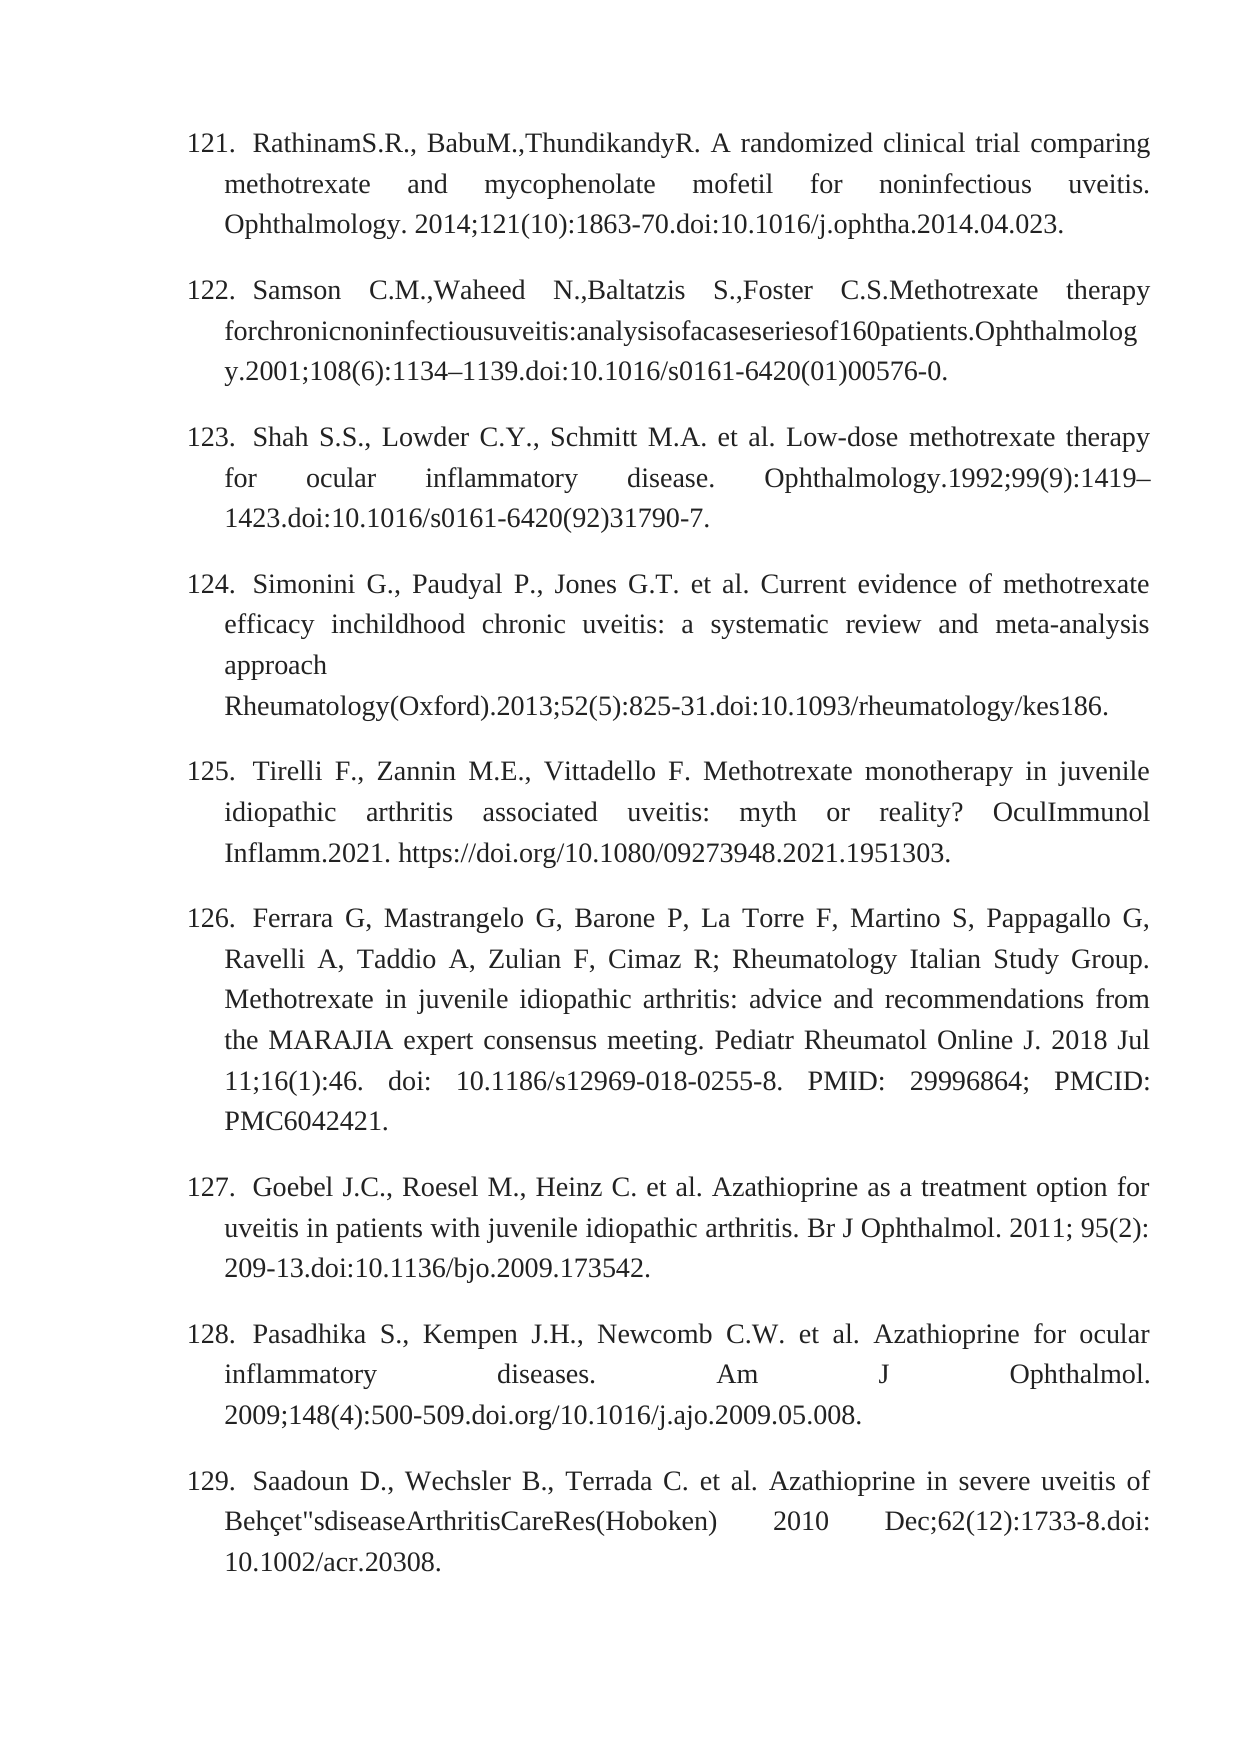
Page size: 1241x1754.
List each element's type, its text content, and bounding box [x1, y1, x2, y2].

list Saadoun D., Wechsler B., Terrada C. et al. Azathioprine in severe uveitis of Behçet"sdiseaseArthritisCareRes(Hoboken) 2010 Dec;62(12):1733-8.doi: 10.1002/acr.20308. [187, 1456, 1152, 1577]
list Ferrara G, Mastrangelo G, Barone P, La Torre F, Martino S, Pappagallo G, Ravelli A, Taddio A, Zulian F, Cimaz R; Rheumatology Italian Study Group. Methotrexate in juvenile idiopathic arthritis: advice and recommendations from the MARAJIA expert consensus meeting. Pediatr Rheumatol Online J. 2018 Jul 11;16(1):46. doi: 10.1186/s12969-018-0255-8. PMID: 29996864; PMCID: PMC6042421. [187, 893, 1152, 1137]
list Simonini G., Paudyal P., Jones G.T. et al. Current evidence of methotrexate efficacy inchildhood chronic uveitis: a systematic review and meta-analysis approach Rheumatology(Oxford).2013;52(5):825-31.doi:10.1093/rheumatology/kes186. [187, 559, 1152, 721]
list Samson C.M.,Waheed N.,Baltatzis S.,Foster C.S.Methotrexate therapy forchronicnoninfectiousuveitis:analysisofacaseseriesof160patients.Ophthalmology.2001;108(6):1134–1139.doi:10.1016/s0161-6420(01)00576-0. [187, 265, 1152, 387]
list Goebel J.C., Roesel M., Heinz C. et al. Azathioprine as a treatment option for uveitis in patients with juvenile idiopathic arthritis. Br J Ophthalmol. 2011; 95(2): 209-13.doi:10.1136/bjo.2009.173542. [187, 1162, 1152, 1284]
list Pasadhika S., Kempen J.H., Newcomb C.W. et al. Azathioprine for ocular inflammatory diseases. Am J Ophthalmol. 2009;148(4):500-509.doi.org/10.1016/j.ajo.2009.05.008. [187, 1309, 1152, 1431]
list RathinamS.R., BabuM.,ThundikandyR. A randomized clinical trial comparing methotrexate and mycophenolate mofetil for noninfectious uveitis. Ophthalmology. 2014;121(10):1863-70.doi:10.1016/j.ophtha.2014.04.023. [187, 118, 1152, 240]
list Shah S.S., Lowder C.Y., Schmitt M.A. et al. Low-dose methotrexate therapy for ocular inflammatory disease. Ophthalmology.1992;99(9):1419–1423.doi:10.1016/s0161-6420(92)31790-7. [187, 412, 1152, 534]
list Tirelli F., Zannin M.E., Vittadello F. Methotrexate monotherapy in juvenile idiopathic arthritis associated uveitis: myth or reality? OculImmunol Inflamm.2021. https://doi.org/10.1080/09273948.2021.1951303. [187, 746, 1152, 868]
